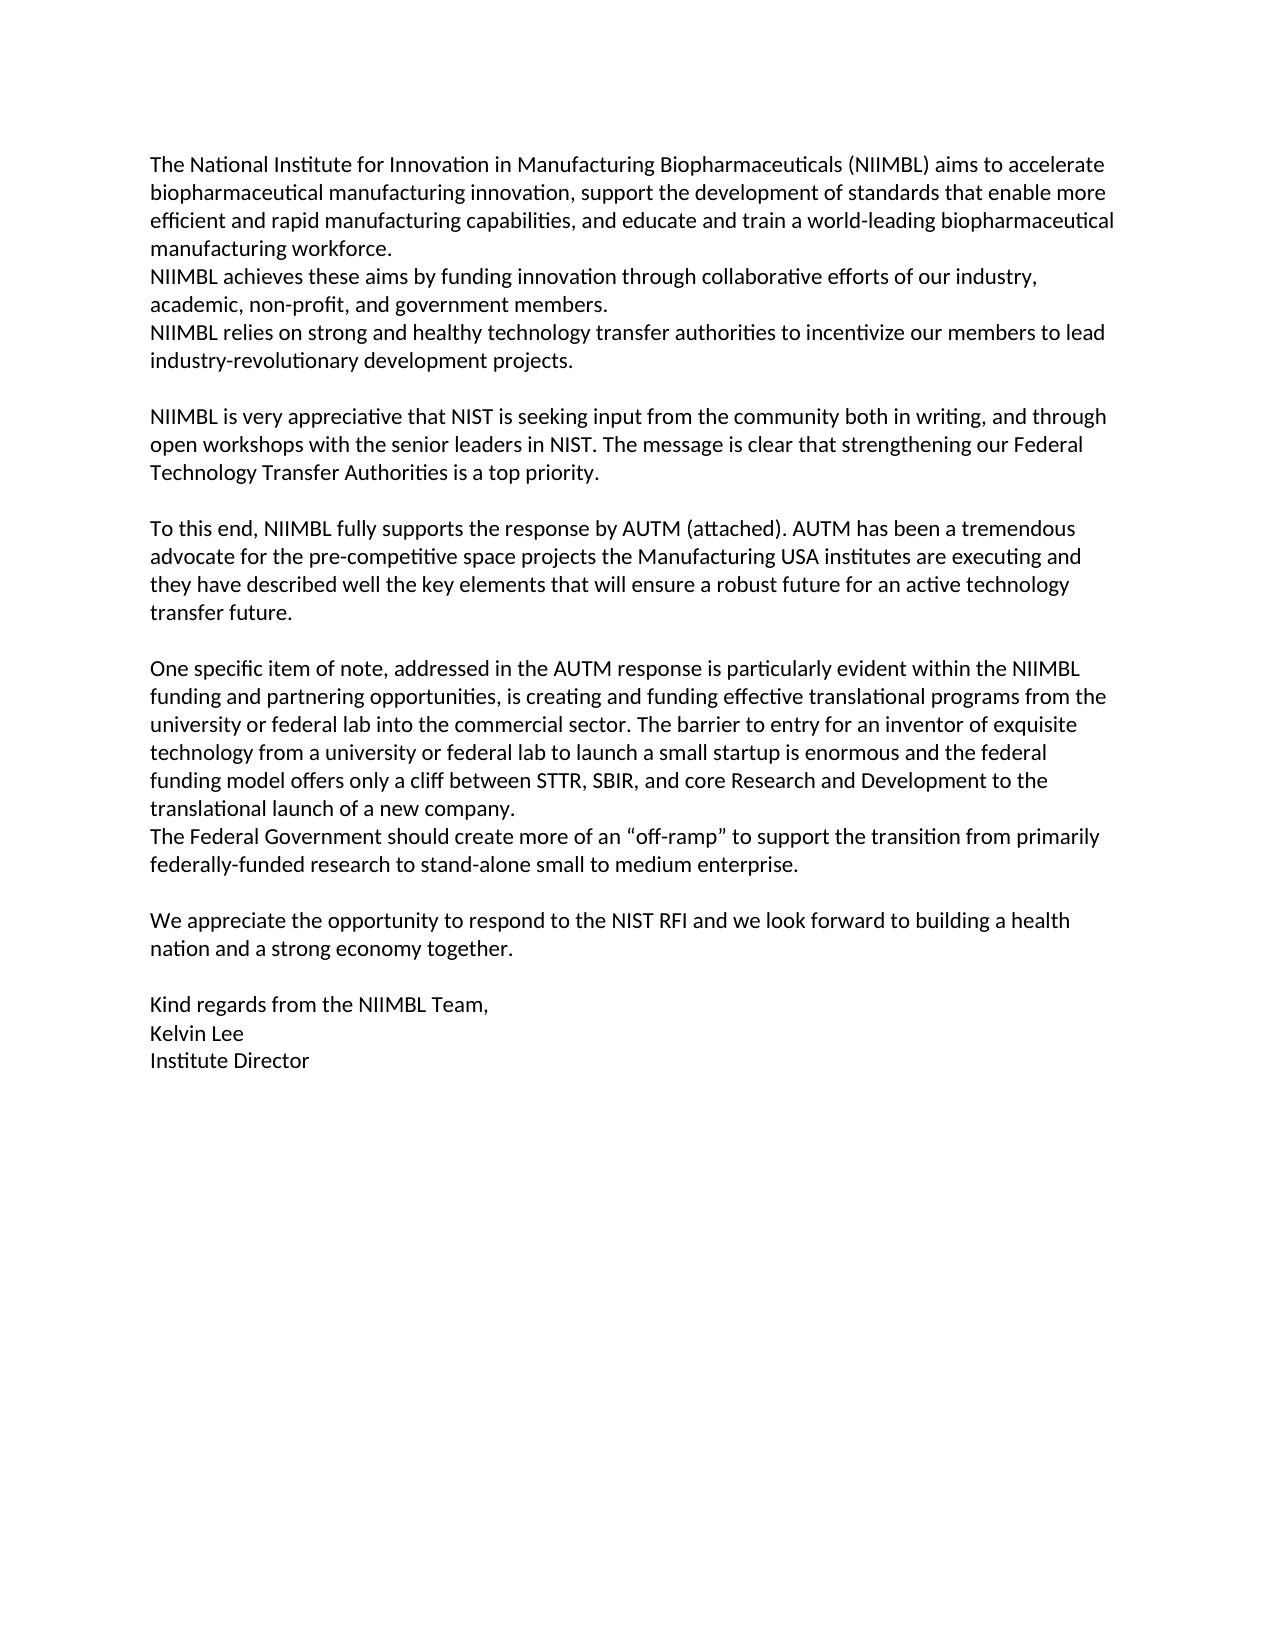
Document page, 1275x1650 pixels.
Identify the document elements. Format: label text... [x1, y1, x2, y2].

text NIIMBL is very appreciative that NIST is seeking input from the community both in writing, and through open workshops with the senior leaders in NIST. The message is clear that strengthening our Federal Technology Transfer Authorities is a top priority. [150, 402, 1125, 486]
text Kelvin Lee [150, 1019, 1125, 1047]
text NIIMBL achieves these aims by funding innovation through collaborative efforts of our industry, academic, non-profit, and government members. [150, 262, 1125, 318]
text To this end, NIIMBL fully supports the response by AUTM (attached). AUTM has been a tremendous advocate for the pre-competitive space projects the Manufacturing USA institutes are executing and they have described well the key elements that will ensure a robust future for an active technology transfer future. [150, 514, 1125, 626]
text The Federal Government should create more of an “off-ramp” to support the transition from primarily federally-funded research to stand-alone small to medium enterprise. [150, 822, 1125, 878]
text We appreciate the opportunity to respond to the NIST RFI and we look forward to building a health nation and a strong economy together. [150, 907, 1125, 963]
text One specific item of note, addressed in the AUTM response is particularly evident within the NIIMBL funding and partnering opportunities, is creating and funding effective translational programs from the university or federal lab into the commercial sector. The barrier to entry for an inventor of exquisite technology from a university or federal lab to launch a small startup is enormous and the federal funding model offers only a cliff between STTR, SBIR, and core Research and Development to the translational launch of a new company. [150, 654, 1125, 822]
text Institute Director [150, 1047, 1125, 1075]
text Kind regards from the NIIMBL Team, [150, 991, 1125, 1019]
text The National Institute for Innovation in Manufacturing Biopharmaceuticals (NIIMBL) aims to accelerate biopharmaceutical manufacturing innovation, support the development of standards that enable more efficient and rapid manufacturing capabilities, and educate and train a world-leading biopharmaceutical manufacturing workforce. [150, 150, 1125, 262]
text NIIMBL relies on strong and healthy technology transfer authorities to incentivize our members to lead industry-revolutionary development projects. [150, 318, 1125, 374]
